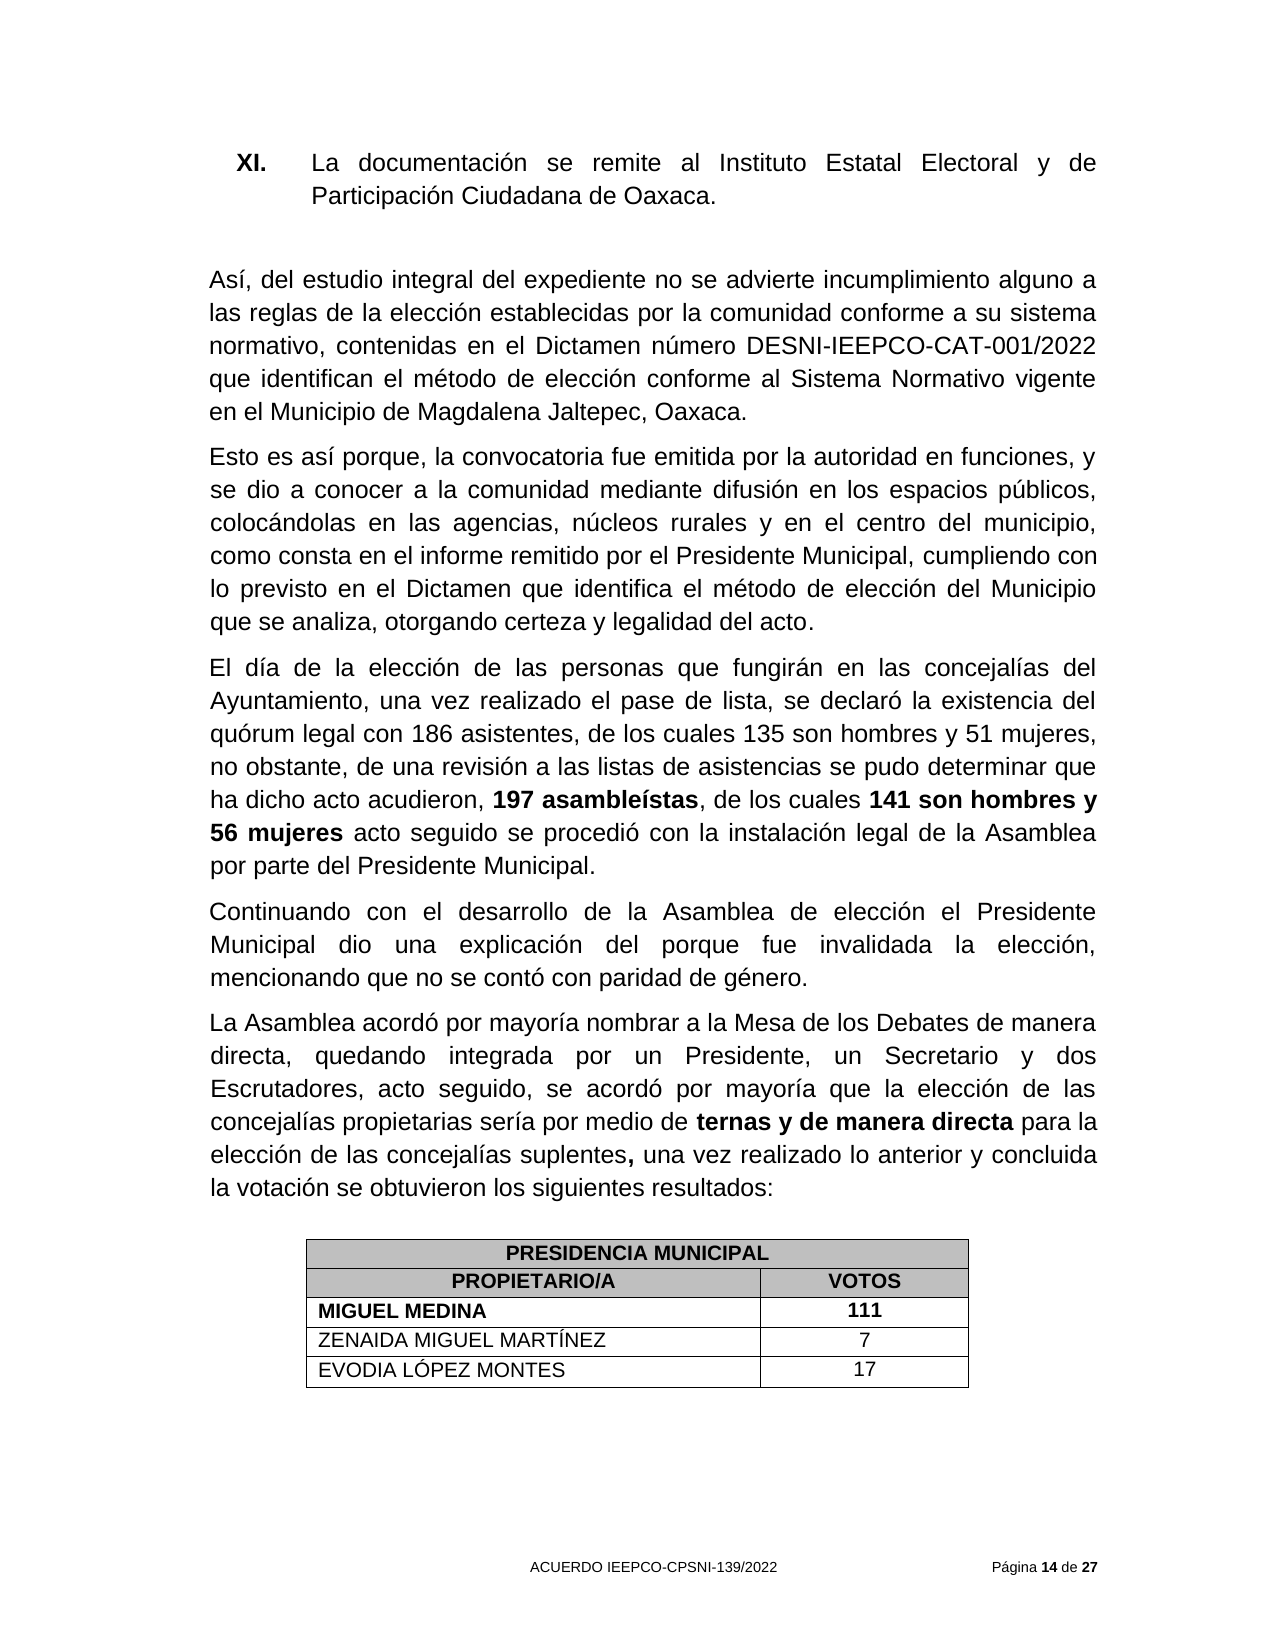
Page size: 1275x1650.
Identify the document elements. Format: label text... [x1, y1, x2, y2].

table_cell MIGUEL MEDINA [307, 1298, 760, 1327]
table_cell EVODIA LÓPEZ MONTES [307, 1357, 760, 1387]
text Continuando con el desarrollo de la Asamblea de elección el Presidente Municipal dio una explicación del porque fue invalidada la elección, mencionando que no se contó con paridad de género. [209, 897, 1098, 991]
text Esto es así porque, la convocatoria fue emitida por la autoridad en funciones, y se dio a conocer a la comunidad mediante difusión en los espacios públicos, colocándolas en las agencias, núcleos rurales y en el centro del municipio, como consta en el informe remitido por el Presidente Municipal, cumpliendo con lo previsto en el Dictamen que identifica el método de elección del Municipio que se analiza, otorgando certeza y legalidad del acto. [209, 442, 1098, 636]
list La documentación se remite al Instituto Estatal Electoral y de Participación Ciudadana de Oaxaca. [236, 148, 1098, 209]
table_cell PROPIETARIO/A [307, 1269, 760, 1297]
text El día de la elección de las personas que fungirán en las concejalías del Ayuntamiento, una vez realizado el pase de lista, se declaró la existencia del quórum legal con 186 asistentes, de los cuales 135 son hombres y 51 mujeres, no obstante, de una revisión a las listas de asistencias se pudo determinar que ha dicho acto acudieron, 197 asambleístas, de los cuales 141 son hombres y 56 mujeres acto seguido se procedió con la instalación legal de la Asamblea por parte del Presidente Municipal. [209, 653, 1098, 880]
text La Asamblea acordó por mayoría nombrar a la Mesa de los Debates de manera directa, quedando integrada por un Presidente, un Secretario y dos Escrutadores, acto seguido, se acordó por mayoría que la elección de las concejalías propietarias sería por medio de ternas y de manera directa para la elección de las concejalías suplentes, una vez realizado lo anterior y concluida la votación se obtuvieron los siguientes resultados: [209, 1008, 1098, 1202]
table_cell ZENAIDA MIGUEL MARTÍNEZ [307, 1328, 760, 1356]
table_cell 111 [761, 1298, 968, 1327]
table_cell VOTOS [761, 1269, 968, 1297]
table_cell 17 [761, 1357, 968, 1387]
text Así, del estudio integral del expediente no se advierte incumplimiento alguno a las reglas de la elección establecidas por la comunidad conforme a su sistema normativo, contenidas en el Dictamen número DESNI-IEEPCO-CAT-001/2022 que identifican el método de elección conforme al Sistema Normativo vigente en el Municipio de Magdalena Jaltepec, Oaxaca. [209, 265, 1098, 426]
table_cell 7 [761, 1328, 968, 1356]
table_header PRESIDENCIA MUNICIPAL [307, 1240, 968, 1268]
